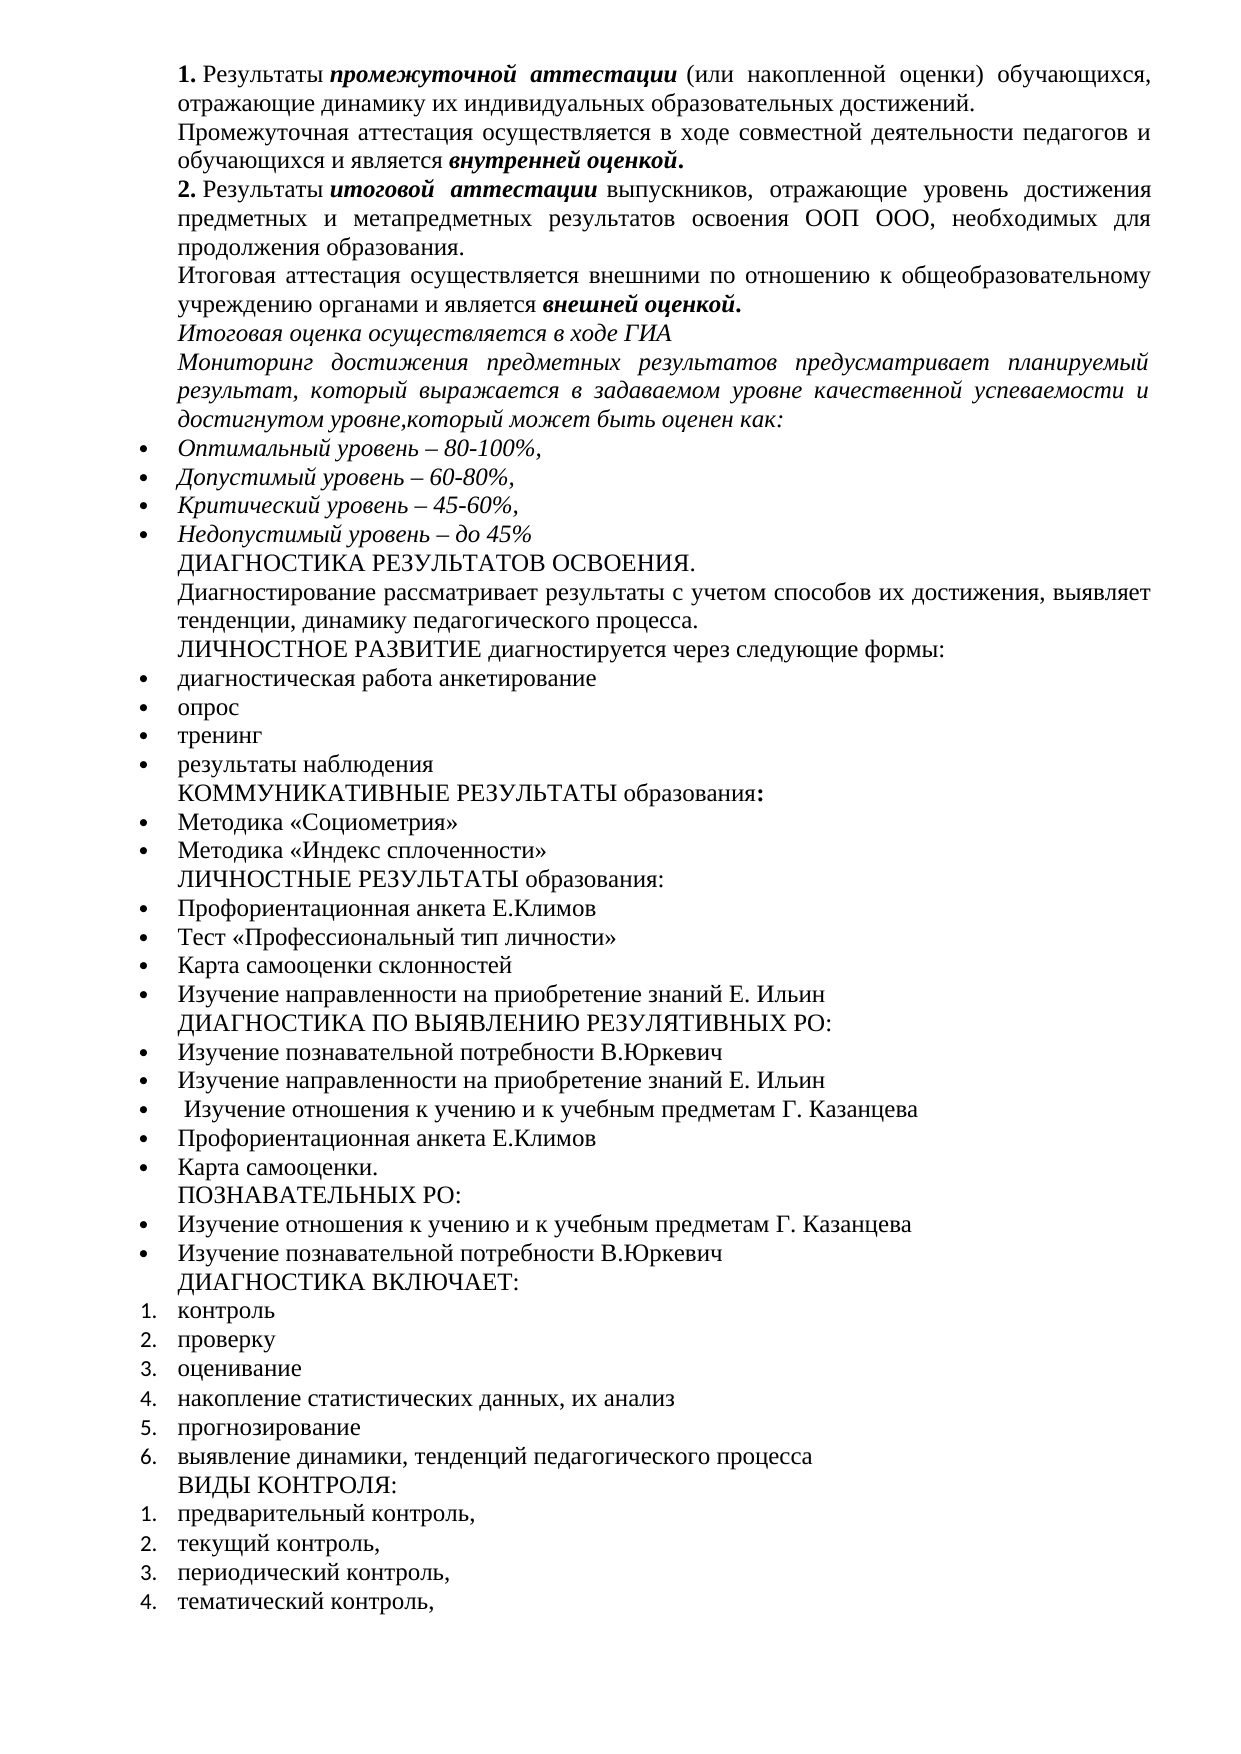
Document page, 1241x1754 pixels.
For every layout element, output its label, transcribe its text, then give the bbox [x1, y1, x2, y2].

list Недопустимый уровень – до 45% [140, 519, 1152, 548]
text ДИАГНОСТИКА РЕЗУЛЬТАТОВ ОСВОЕНИЯ. [177, 548, 1152, 577]
text ДИАГНОСТИКА ВКЛЮЧАЕТ: [177, 1267, 1152, 1295]
text 2. Результаты итоговой аттестации выпускников, отражающие уровень достижения предметных и метапредметных результатов освоения ООП ООО, необходимых для продолжения образования. [177, 174, 1152, 260]
list Допустимый уровень – 60-80%, [140, 462, 1152, 490]
list Изучение направленности на приобретение знаний Е. Ильин [140, 1065, 1152, 1094]
list Оптимальный уровень – 80-100%, [140, 433, 1152, 462]
list Методика «Индекс сплоченности» [140, 835, 1152, 864]
list Критический уровень – 45-60%, [140, 490, 1152, 519]
list опрос [140, 692, 1152, 720]
list Карта самооценки. [140, 1152, 1152, 1180]
list Профориентационная анкета Е.Климов [140, 893, 1152, 922]
text КОММУНИКАТИВНЫЕ РЕЗУЛЬТАТЫ образования: [177, 778, 1152, 807]
list прогнозирование [140, 1412, 1152, 1441]
list Изучение направленности на приобретение знаний Е. Ильин [140, 979, 1152, 1008]
list периодический контроль, [140, 1557, 1152, 1586]
text ВИДЫ КОНТРОЛЯ: [177, 1470, 1152, 1498]
list Изучение познавательной потребности В.Юркевич [140, 1037, 1152, 1065]
text Промежуточная аттестация осуществляется в ходе совместной деятельности педагогов и обучающихся и является внутренней оценкой. [177, 117, 1152, 174]
list предварительный контроль, [140, 1498, 1152, 1528]
list Карта самооценки склонностей [140, 950, 1152, 979]
list Тест «Профессиональный тип личности» [140, 922, 1152, 950]
list диагностическая работа анкетирование [140, 663, 1152, 692]
list выявление динамики, тенденций педагогического процесса [140, 1441, 1152, 1470]
text ЛИЧНОСТНОЕ РАЗВИТИЕ диагностируется через следующие формы: [177, 634, 1152, 663]
text 1. Результаты промежуточной аттестации (или накопленной оценки) обучающихся, отражающие динамику их индивидуальных образовательных достижений. [177, 59, 1152, 117]
list тренинг [140, 720, 1152, 749]
list текущий контроль, [140, 1528, 1152, 1557]
text ЛИЧНОСТНЫЕ РЕЗУЛЬТАТЫ образования: [177, 864, 1152, 893]
list результаты наблюдения [140, 749, 1152, 778]
list накопление статистических данных, их анализ [140, 1383, 1152, 1412]
list проверку [140, 1324, 1152, 1353]
list тематический контроль, [140, 1586, 1152, 1615]
list оценивание [140, 1353, 1152, 1383]
text ДИАГНОСТИКА ПО ВЫЯВЛЕНИЮ РЕЗУЛЯТИВНЫХ РО: [177, 1008, 1152, 1037]
list Изучение отношения к учению и к учебным предметам Г. Казанцева [140, 1094, 1152, 1123]
text Итоговая оценка осуществляется в ходе ГИА [177, 318, 1152, 347]
list контроль [140, 1295, 1152, 1324]
list Изучение отношения к учению и к учебным предметам Г. Казанцева [140, 1209, 1152, 1238]
list Профориентационная анкета Е.Климов [140, 1123, 1152, 1152]
list Методика «Социометрия» [140, 807, 1152, 835]
text ПОЗНАВАТЕЛЬНЫХ РО: [177, 1180, 1152, 1209]
list Изучение познавательной потребности В.Юркевич [140, 1238, 1152, 1267]
text Диагностирование рассматривает результаты с учетом способов их достижения, выявляет тенденции, динамику педагогического процесса. [177, 577, 1152, 634]
text Итоговая аттестация осуществляется внешними по отношению к общеобразовательному учреждению органами и является внешней оценкой. [177, 260, 1152, 318]
text Мониторинг достижения предметных результатов предусматривает планируемый результат, который выражается в задаваемом уровне качественной успеваемости и достигнутом уровне,который может быть оценен как: [177, 347, 1152, 433]
